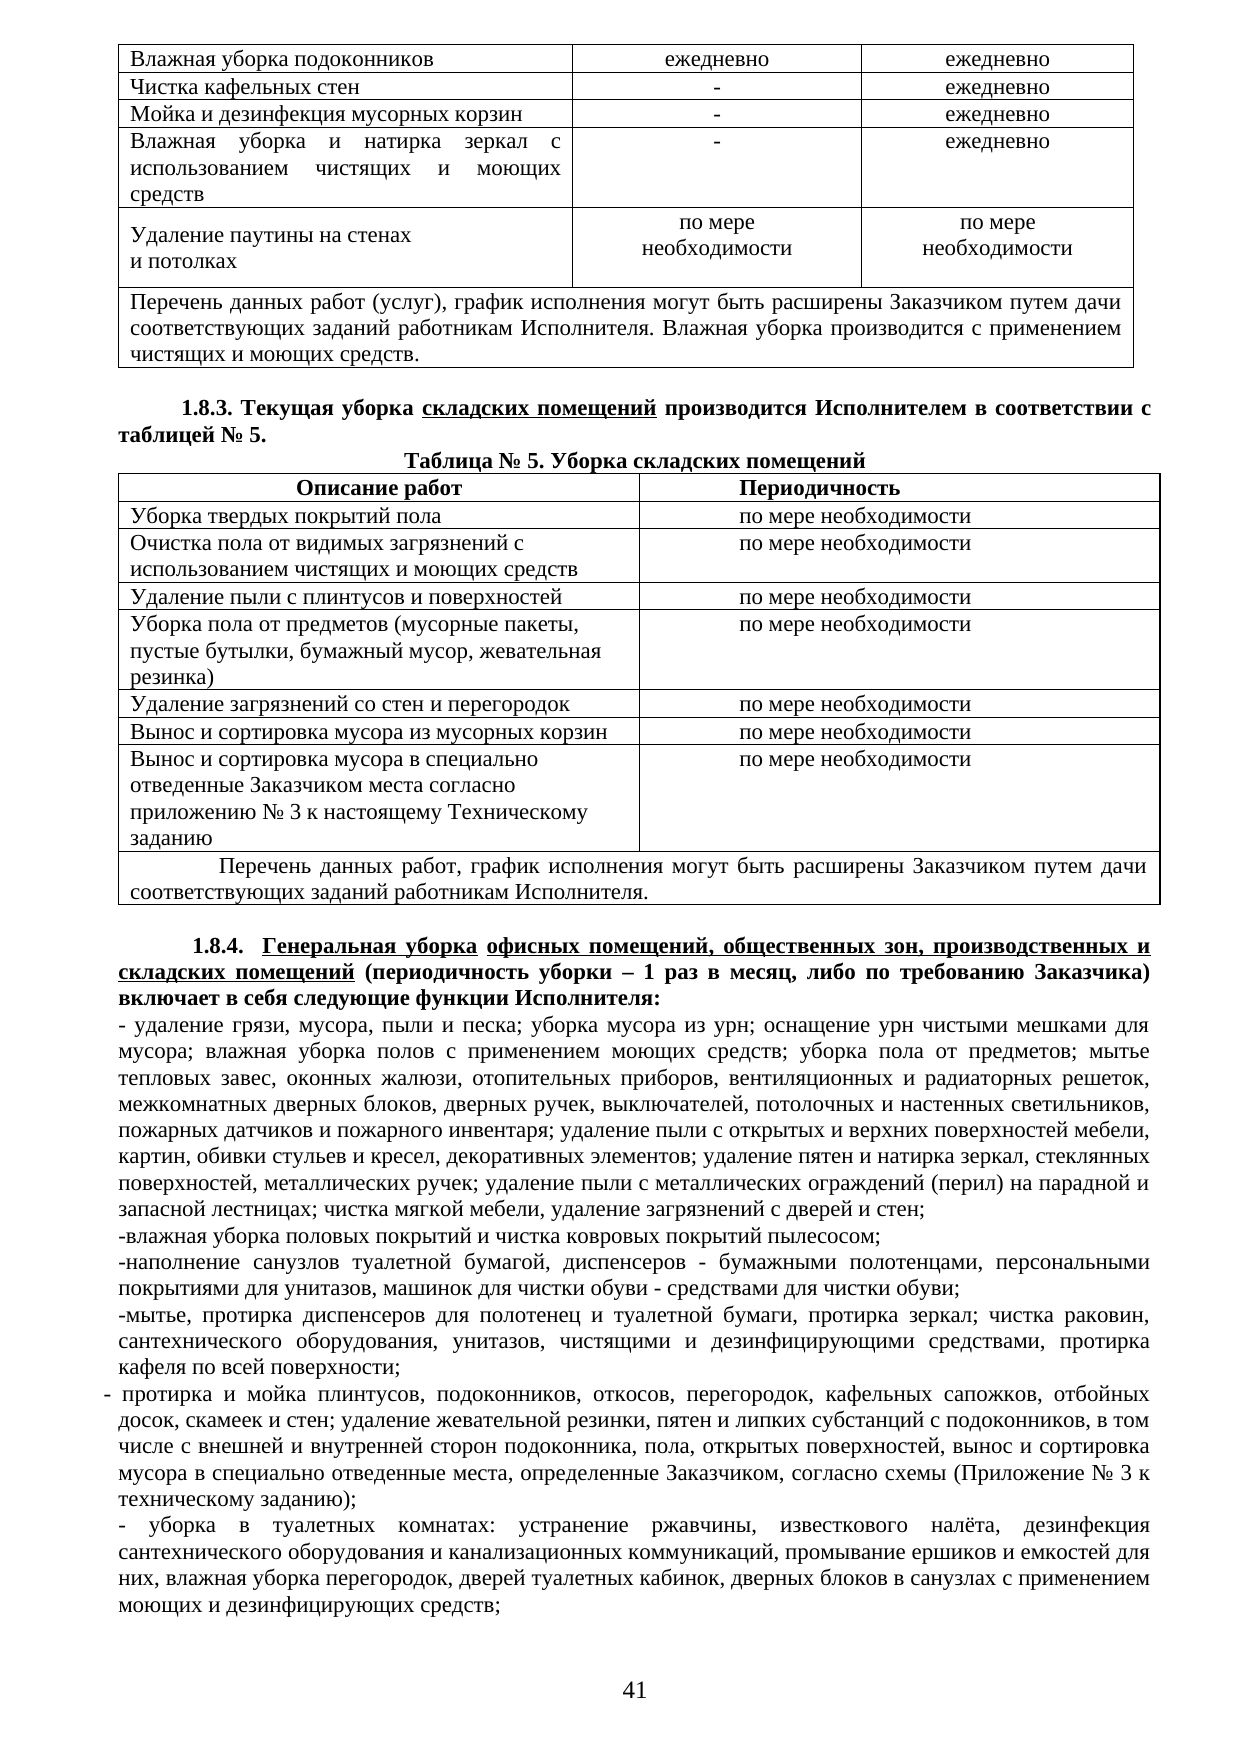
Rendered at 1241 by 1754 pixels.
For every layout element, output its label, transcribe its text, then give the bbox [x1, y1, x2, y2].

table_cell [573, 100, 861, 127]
text -мытье, протирка диспенсеров для полотенец и туалетной бумаги, протирка зеркал; чистка раковин, сантехнического оборудования, унитазов, чистящими и дезинфицирующими средствами, протирка кафеля по всей поверхности; [118, 1301, 1152, 1380]
text Таблица № 5. Уборка складских помещений [118, 447, 1152, 473]
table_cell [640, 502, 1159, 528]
text - удаление грязи, мусора, пыли и песка; уборка мусора из урн; оснащение урн чистыми мешками для мусора; влажная уборка полов с применением моющих средств; уборка пола от предметов; мытье тепловых завес, оконных жалюзи, отопительных приборов, вентиляционных и радиаторных решеток, межкомнатных дверных блоков, дверных ручек, выключателей, потолочных и настенных светильников, пожарных датчиков и пожарного инвентаря; удаление пыли с открытых и верхних поверхностей мебели, картин, обивки стульев и кресел, декоративных элементов; удаление пятен и натирка зеркал, стеклянных поверхностей, металлических ручек; удаление пыли с металлических ограждений (перил) на парадной и запасной лестницах; чистка мягкой мебели, удаление загрязнений с дверей и стен; [118, 1011, 1152, 1222]
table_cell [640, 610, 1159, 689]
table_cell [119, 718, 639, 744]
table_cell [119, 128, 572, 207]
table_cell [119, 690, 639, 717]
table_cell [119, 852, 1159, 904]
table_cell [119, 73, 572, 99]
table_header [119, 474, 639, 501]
text 1.8.3. Текущая уборка складских помещений производится Исполнителем в соответствии с таблицей № 5. [118, 394, 1152, 447]
text 1.8.4. Генеральная уборка офисных помещений, общественных зон, производственных и складских помещений (периодичность уборки – 1 раз в месяц, либо по требованию Заказчика) включает в себя следующие функции Исполнителя: [118, 932, 1152, 1011]
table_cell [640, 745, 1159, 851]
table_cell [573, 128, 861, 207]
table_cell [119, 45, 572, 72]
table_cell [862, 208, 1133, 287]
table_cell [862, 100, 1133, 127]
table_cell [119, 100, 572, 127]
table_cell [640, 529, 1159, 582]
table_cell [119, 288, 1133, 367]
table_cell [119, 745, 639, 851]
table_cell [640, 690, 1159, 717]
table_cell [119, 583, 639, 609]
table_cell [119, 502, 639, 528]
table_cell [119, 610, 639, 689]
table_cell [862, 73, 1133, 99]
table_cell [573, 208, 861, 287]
text -наполнение санузлов туалетной бумагой, диспенсеров - бумажными полотенцами, персональными покрытиями для унитазов, машинок для чистки обуви - средствами для чистки обуви; [118, 1248, 1152, 1301]
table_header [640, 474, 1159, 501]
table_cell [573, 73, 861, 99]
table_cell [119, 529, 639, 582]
text -влажная уборка половых покрытий и чистка ковровых покрытий пылесосом; [118, 1222, 1152, 1248]
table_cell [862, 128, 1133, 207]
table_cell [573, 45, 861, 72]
text - уборка в туалетных комнатах: устранение ржавчины, известкового налёта, дезинфекция сантехнического оборудования и канализационных коммуникаций, промывание ершиков и емкостей для них, влажная уборка перегородок, дверей туалетных кабинок, дверных блоков в санузлах с применением моющих и дезинфицирующих средств; [118, 1512, 1152, 1617]
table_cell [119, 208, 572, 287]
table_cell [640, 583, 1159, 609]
text - протирка и мойка плинтусов, подоконников, откосов, перегородок, кафельных сапожков, отбойных досок, скамеек и стен; удаление жевательной резинки, пятен и липких субстанций с подоконников, в том числе с внешней и внутренней сторон подоконника, пола, открытых поверхностей, вынос и сортировка мусора в специально отведенные места, определенные Заказчиком, согласно схемы (Приложение № 3 к техническому заданию); [103, 1380, 1152, 1512]
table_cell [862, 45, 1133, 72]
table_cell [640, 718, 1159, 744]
